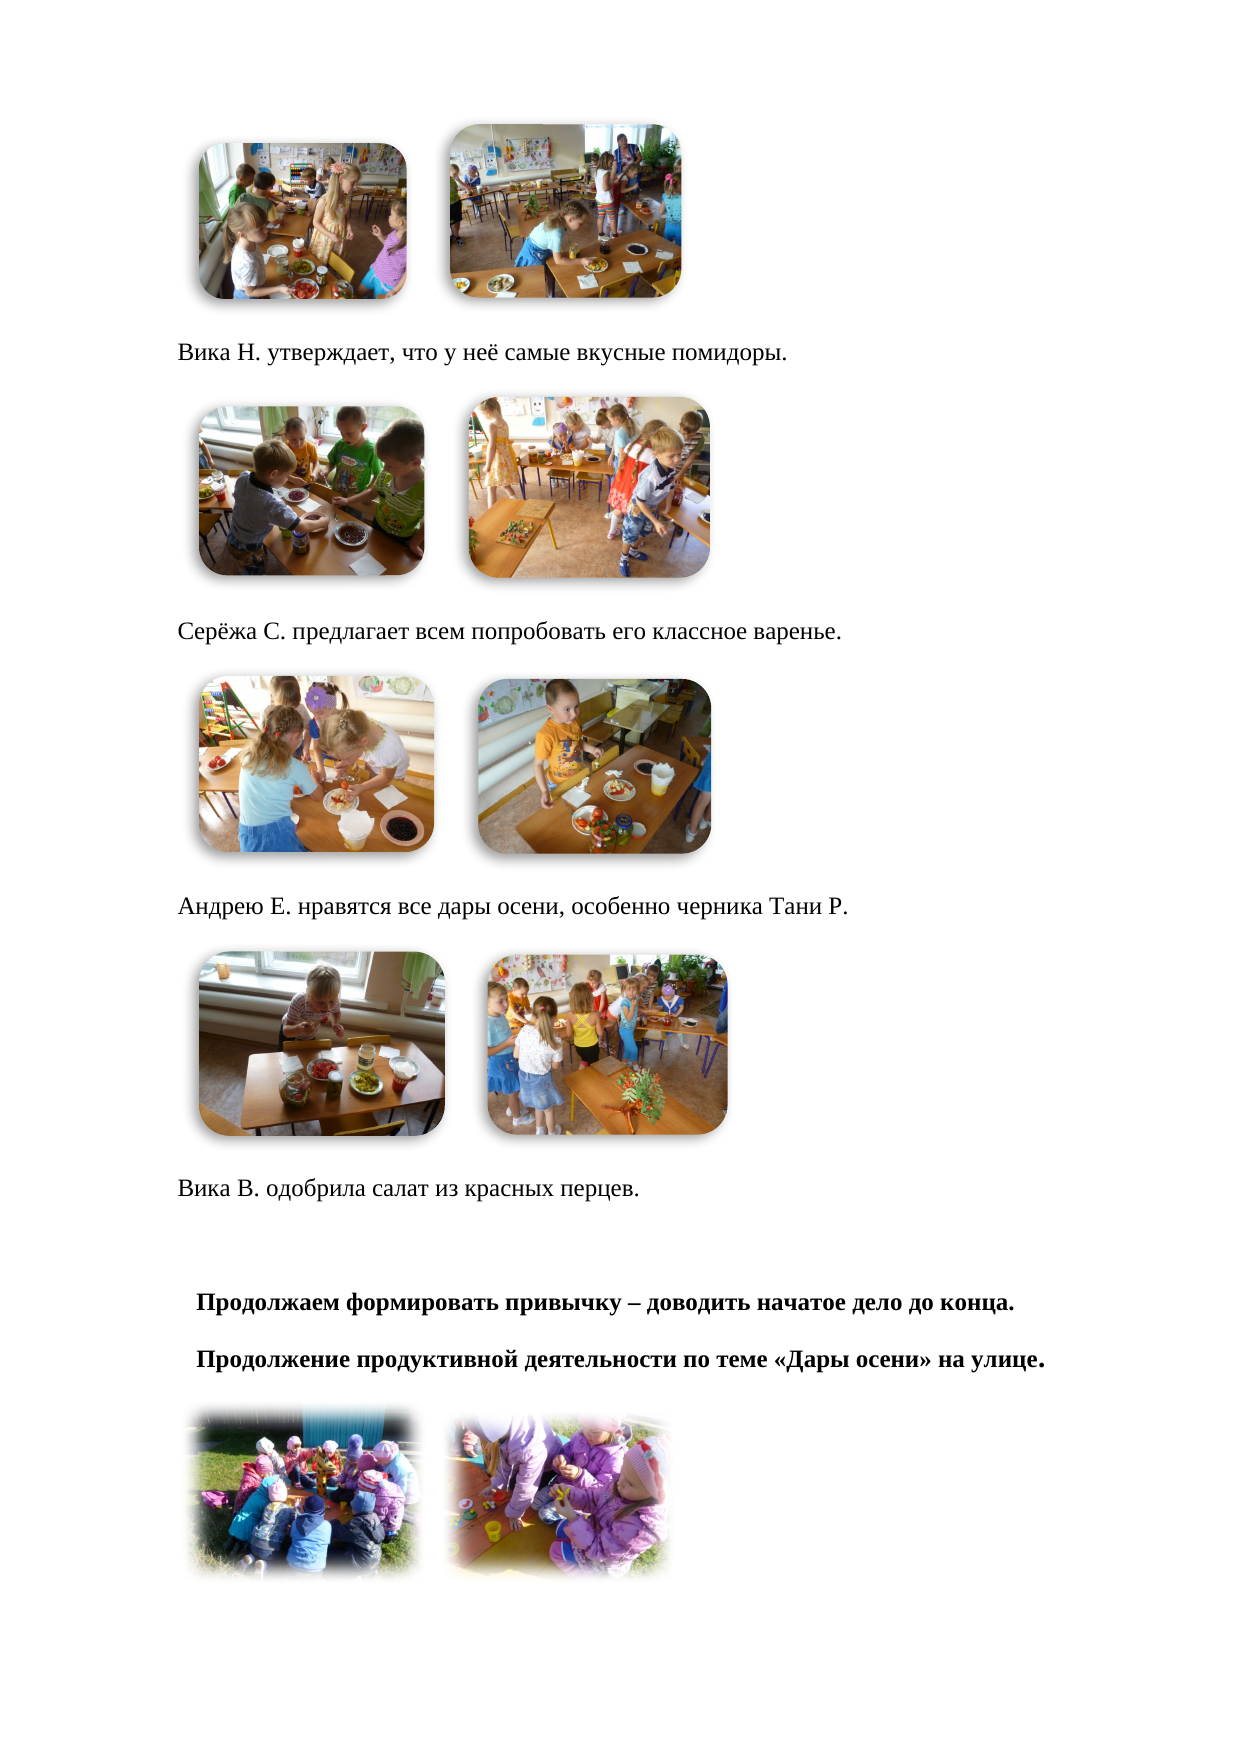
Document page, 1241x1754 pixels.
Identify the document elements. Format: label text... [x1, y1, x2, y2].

picture [450, 124, 682, 298]
text Вика В. одобрила салат из красных перцев. [177, 1173, 1152, 1202]
text Серёжа С. предлагает всем попробовать его классное варенье. [177, 616, 1152, 644]
picture [199, 143, 407, 299]
picture [199, 406, 425, 576]
picture [199, 675, 435, 852]
text Андрею Е. нравятся все дары осени, особенно черника Тани Р. [177, 891, 1152, 920]
picture [210, 1429, 397, 1555]
picture [470, 1439, 646, 1555]
text Продолжаем формировать привычку – доводить начатое дело до конца. [177, 1287, 1152, 1315]
picture [199, 951, 445, 1136]
picture [468, 396, 710, 578]
picture [487, 954, 728, 1135]
text Вика Н. утверждает, что у неё самые вкусные помидоры. [177, 337, 1152, 366]
picture [478, 678, 712, 854]
text Продолжение продуктивной деятельности по теме «Дары осени» на улице. [177, 1341, 1152, 1374]
